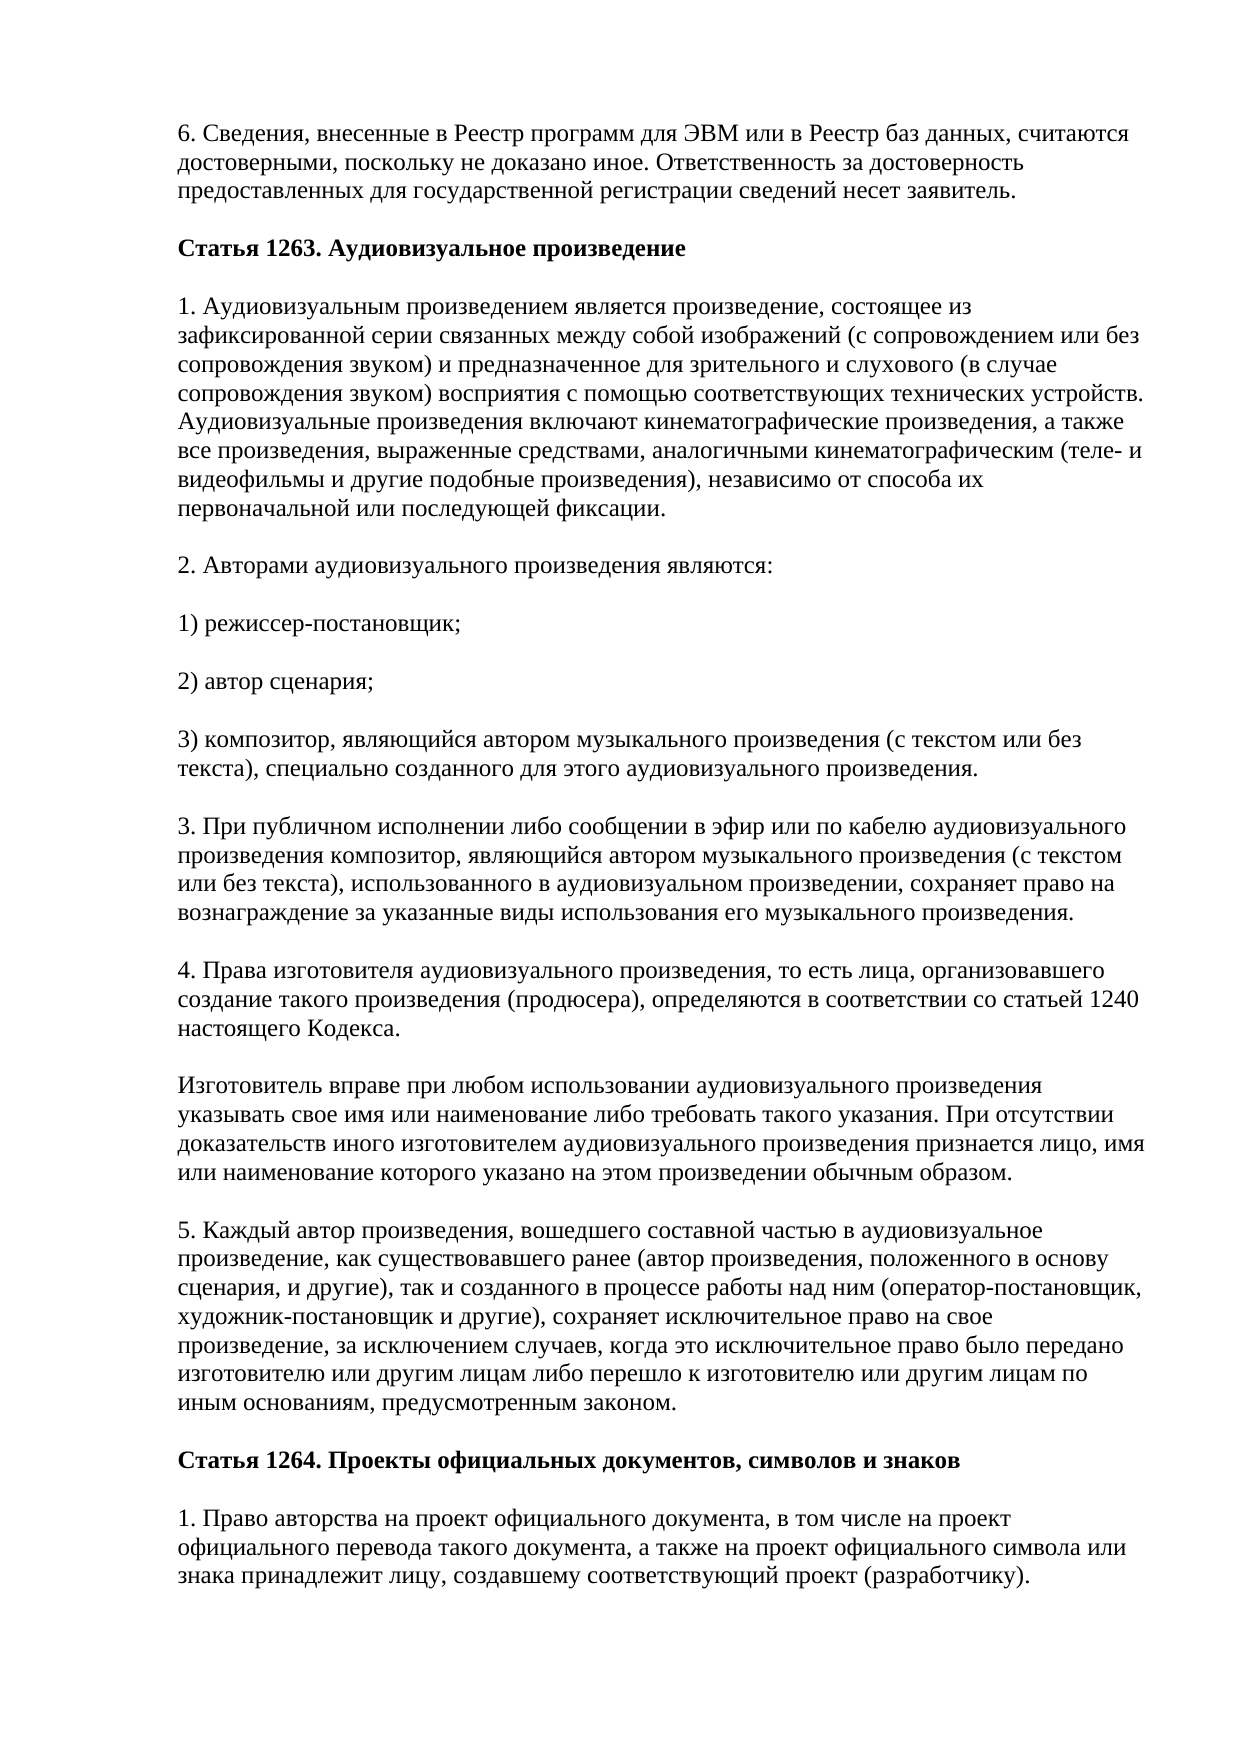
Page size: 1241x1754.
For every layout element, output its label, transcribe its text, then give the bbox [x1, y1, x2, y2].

text 1. Право авторства на проект официального документа, в том числе на проект официального перевода такого документа, а также на проект официального символа или знака принадлежит лицу, создавшему соответствующий проект (разработчику). [177, 1503, 1152, 1589]
text 1. Аудиовизуальным произведением является произведение, состоящее из зафиксированной серии связанных между собой изображений (с сопровождением или без сопровождения звуком) и предназначенное для зрительного и слухового (в случае сопровождения звуком) восприятия с помощью соответствующих технических устройств. Аудиовизуальные произведения включают кинематографические произведения, а также все произведения, выраженные средствами, аналогичными кинематографическим (теле- и видеофильмы и другие подобные произведения), независимо от способа их первоначальной или последующей фиксации. [177, 291, 1152, 521]
text 3) композитор, являющийся автором музыкального произведения (с текстом или без текста), специально созданного для этого аудиовизуального произведения. [177, 724, 1152, 782]
text 3. При публичном исполнении либо сообщении в эфир или по кабелю аудиовизуального произведения композитор, являющийся автором музыкального произведения (с текстом или без текста), использованного в аудиовизуальном произведении, сохраняет право на вознаграждение за указанные виды использования его музыкального произведения. [177, 811, 1152, 926]
text 2) автор сценария; [177, 666, 1152, 695]
text Статья 1264. Проекты официальных документов, символов и знаков [177, 1445, 1152, 1474]
text 1) режиссер-постановщик; [177, 608, 1152, 637]
text 6. Сведения, внесенные в Реестр программ для ЭВМ или в Реестр баз данных, считаются достоверными, поскольку не доказано иное. Ответственность за достоверность предоставленных для государственной регистрации сведений несет заявитель. [177, 118, 1152, 204]
text Изготовитель вправе при любом использовании аудиовизуального произведения указывать свое имя или наименование либо требовать такого указания. При отсутствии доказательств иного изготовителем аудиовизуального произведения признается лицо, имя или наименование которого указано на этом произведении обычным образом. [177, 1071, 1152, 1186]
text Статья 1263. Аудиовизуальное произведение [177, 233, 1152, 262]
text 2. Авторами аудиовизуального произведения являются: [177, 551, 1152, 579]
text 5. Каждый автор произведения, вошедшего составной частью в аудиовизуальное произведение, как существовавшего ранее (автор произведения, положенного в основу сценария, и другие), так и созданного в процессе работы над ним (оператор-постановщик, художник-постановщик и другие), сохраняет исключительное право на свое произведение, за исключением случаев, когда это исключительное право было передано изготовителю или другим лицам либо перешло к изготовителю или другим лицам по иным основаниям, предусмотренным законом. [177, 1215, 1152, 1416]
text 4. Права изготовителя аудиовизуального произведения, то есть лица, организовавшего создание такого произведения (продюсера), определяются в соответствии со статьей 1240 настоящего Кодекса. [177, 955, 1152, 1041]
